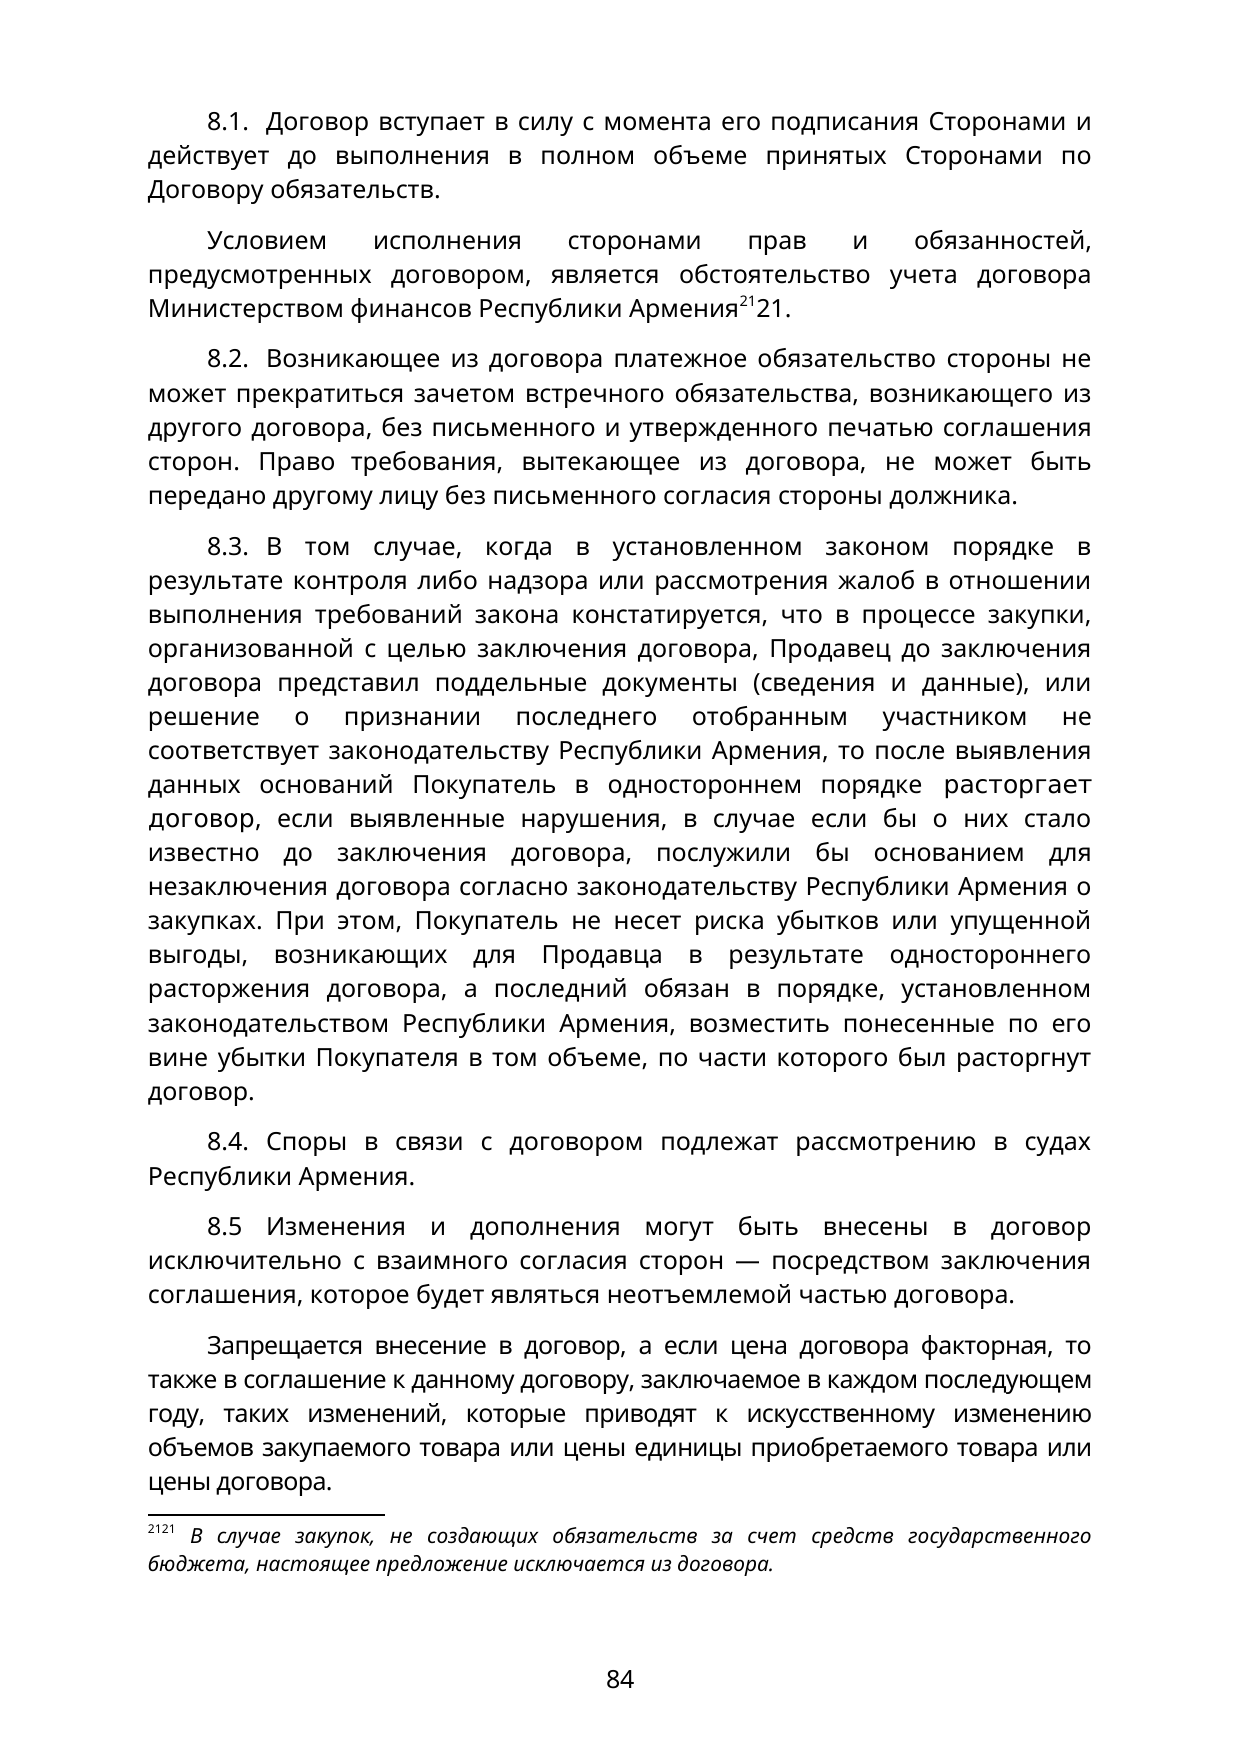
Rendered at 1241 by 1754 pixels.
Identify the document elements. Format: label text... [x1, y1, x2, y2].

text 8.4. Споры в связи с договором подлежат рассмотрению в судах Республики Армения. [148, 1124, 1092, 1192]
text Запрещается внесение в договор, а если цена договора факторная, то также в соглашение к данному договору, заключаемое в каждом последующем году, таких изменений, которые приводят к искусственному изменению объемов закупаемого товара или цены единицы приобретаемого товара или цены договора. [148, 1328, 1092, 1498]
text 8.1. Договор вступает в силу с момента его подписания Сторонами и действует до выполнения в полном объеме принятых Сторонами по Договору обязательств. [148, 103, 1092, 206]
text 8.5 Изменения и дополнения могут быть внесены в договор исключительно с взаимного согласия сторон — посредством заключения соглашения, которое будет являться неотъемлемой частью договора. [148, 1209, 1092, 1311]
text Условием исполнения сторонами прав и обязанностей, предусмотренных договором, является обстоятельство учета договора Министерством финансов Республики Армения21. [148, 222, 1092, 324]
text 8.3. В том случае, когда в установленном законом порядке в результате контроля либо надзора или рассмотрения жалоб в отношении выполнения требований закона констатируется, что в процессе закупки, организованной с целью заключения договора, Продавец до заключения договора представил поддельные документы (сведения и данные), или решение о признании последнего отобранным участником не соответствует законодательству Республики Армения, то после выявления данных оснований Покупатель в одностороннем порядке расторгает договор, если выявленные нарушения, в случае если бы о них стало известно до заключения договора, послужили бы основанием для незаключения договора согласно законодательству Республики Армения о закупках. При этом, Покупатель не несет риска убытков или упущенной выгоды, возникающих для Продавца в результате одностороннего расторжения договора, а последний обязан в порядке, установленном законодательством Республики Армения, возместить понесенные по его вине убытки Покупателя в том объеме, по части которого был расторгнут договор. [148, 528, 1092, 1107]
text 8.2. Возникающее из договора платежное обязательство стороны не может прекратиться зачетом встречного обязательства, возникающего из другого договора, без письменного и утвержденного печатью соглашения сторон. Право требования, вытекающее из договора, не может быть передано другому лицу без письменного согласия стороны должника. [148, 341, 1092, 512]
